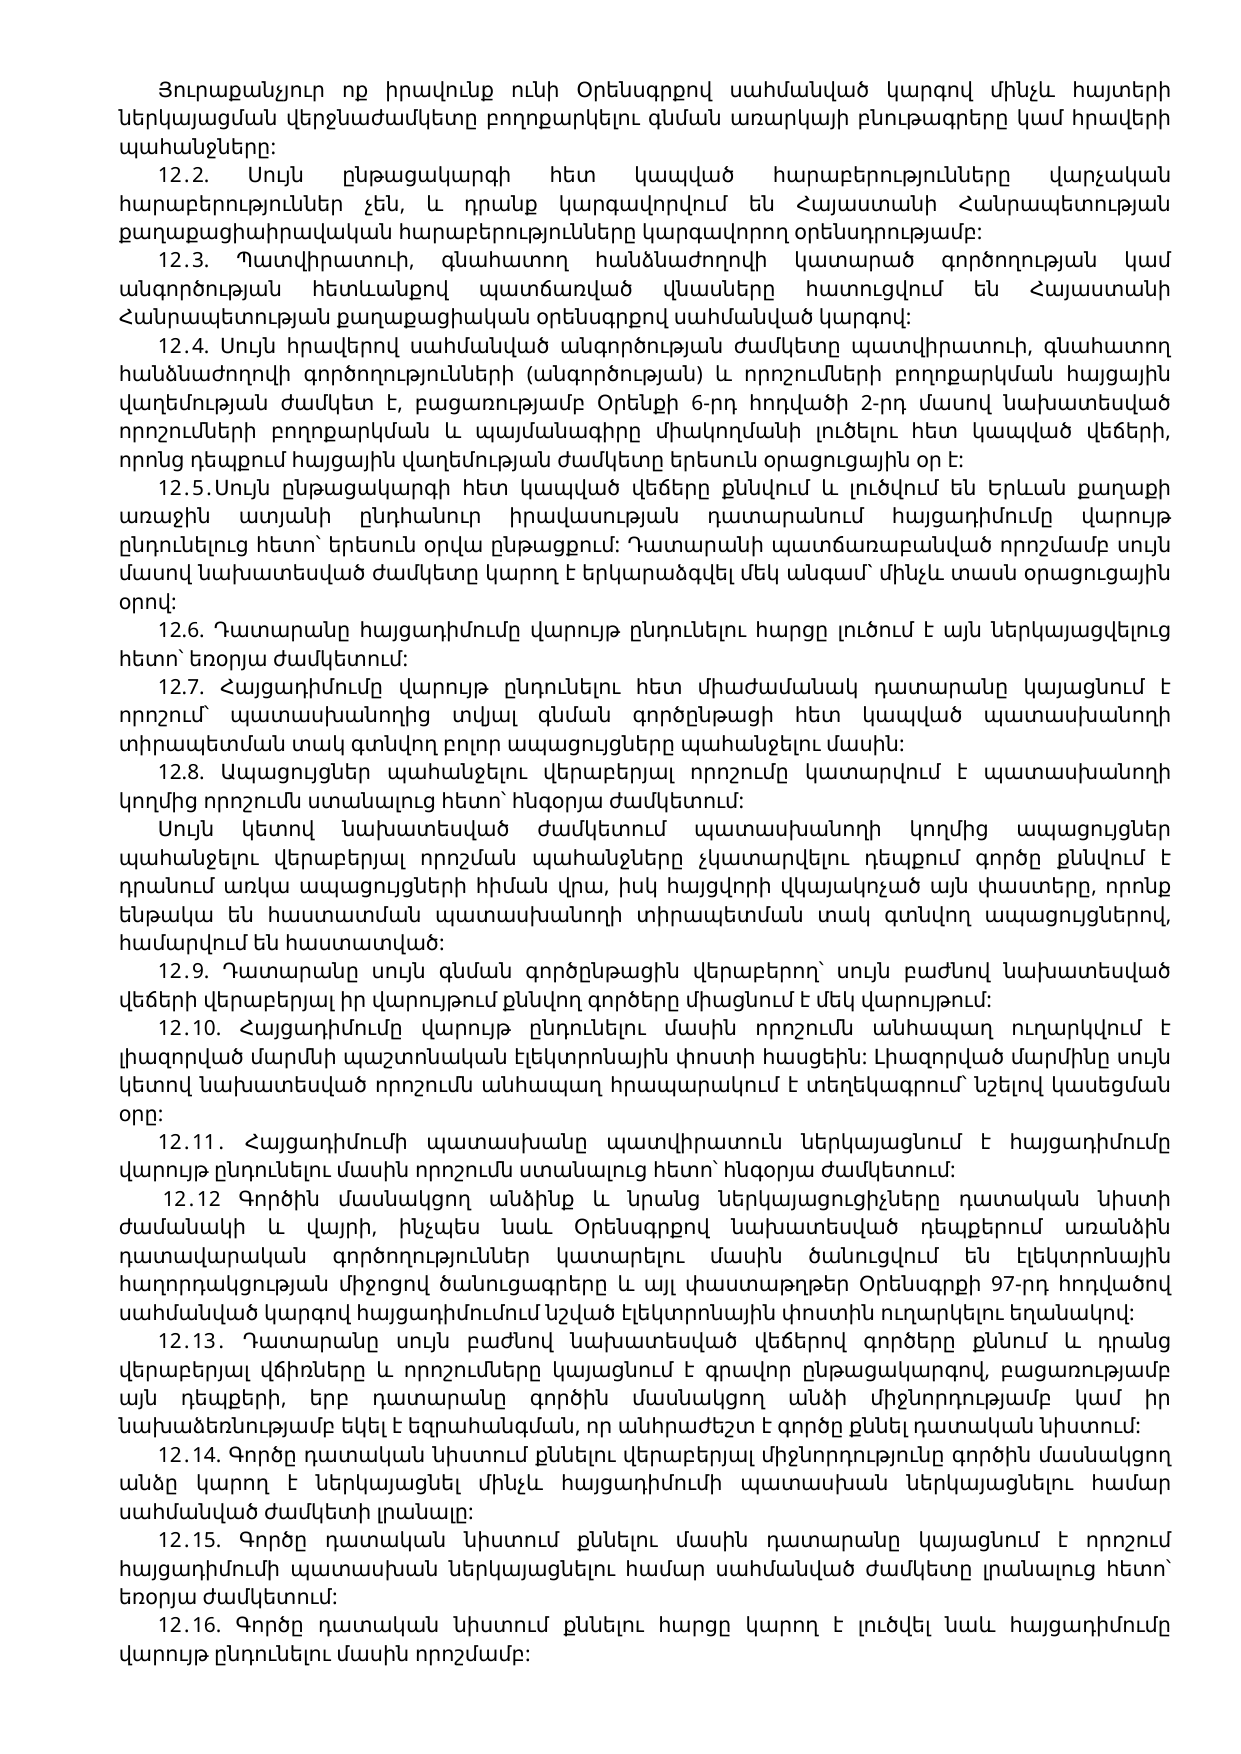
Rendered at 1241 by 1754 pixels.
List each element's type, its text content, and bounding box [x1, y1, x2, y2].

text 12․9. Դատարանը սույն գնման գործընթացին վերաբերող՝ սույն բաժնով նախատեսված վեճերի վերաբերյալ իր վարույթում քննվող գործերը միացնում է մեկ վարույթում: [118, 957, 1171, 1013]
text Սույն կետով նախատեսված ժամկետում պատասխանողի կողմից ապացույցներ պահանջելու վերաբերյալ որոշման պահանջները չկատարվելու դեպքում գործը քննվում է դրանում առկա ապացույցների հիման վրա, իսկ հայցվորի վկայակոչած այն փաստերը, որոնք ենթակա են հաստատման պատասխանողի տիրապետման տակ գտնվող ապացույցներով, համարվում են հաստատված: [118, 814, 1171, 957]
text 12․11․ Հայցադիմումի պատասխանը պատվիրատուն ներկայացնում է հայցադիմումը վարույթ ընդունելու մասին որոշումն ստանալուց հետո՝ հնգօրյա ժամկետում: [118, 1127, 1171, 1184]
text 12․13․ Դատարանը սույն բաժնով նախատեսված վեճերով գործերը քննում և դրանց վերաբերյալ վճիռները և որոշումները կայացնում է գրավոր ընթացակարգով, բացառությամբ այն դեպքերի, երբ դատարանը գործին մասնակցող անձի միջնորդությամբ կամ իր նախաձեռնությամբ եկել է եզրահանգման, որ անհրաժեշտ է գործը քննել դատական նիստում: [118, 1326, 1171, 1440]
text 12.8. Ապացույցներ պահանջելու վերաբերյալ որոշումը կատարվում է պատասխանողի կողմից որոշումն ստանալուց հետո՝ հնգօրյա ժամկետում: [118, 757, 1171, 814]
text 12․16. Գործը դատական նիստում քննելու հարցը կարող է լուծվել նաև հայցադիմումը վարույթ ընդունելու մասին որոշմամբ: [118, 1611, 1171, 1667]
text 12․14. Գործը դատական նիստում քննելու վերաբերյալ միջնորդությունը գործին մասնակցող անձը կարող է ներկայացնել մինչև հայցադիմումի պատասխան ներկայացնելու համար սահմանված ժամկետի լրանալը: [118, 1440, 1171, 1525]
text 12․15. Գործը դատական նիստում քննելու մասին դատարանը կայացնում է որոշում հայցադիմումի պատասխան ներկայացնելու համար սահմանված ժամկետը լրանալուց հետո՝ եռօրյա ժամկետում: [118, 1525, 1171, 1611]
text 12.7. Հայցադիմումը վարույթ ընդունելու հետ միաժամանակ դատարանը կայացնում է որոշում՝ պատասխանողից տվյալ գնման գործընթացի հետ կապված պատասխանողի տիրապետման տակ գտնվող բոլոր ապացույցները պահանջելու մասին: [118, 672, 1171, 757]
text Յուրաքանչյուր ոք իրավունք ունի Օրենսգրքով սահմանված կարգով մինչև հայտերի ներկայացման վերջնաժամկետը բողոքարկելու գնման առարկայի բնութագրերը կամ հրավերի պահանջները: [118, 75, 1171, 160]
text 12․3. Պատվիրատուի, գնահատող հանձնաժողովի կատարած գործողության կամ անգործության հետևանքով պատճառված վնասները հատուցվում են Հայաստանի Հանրապետության քաղաքացիական օրենսգրքով սահմանված կարգով: [118, 246, 1171, 331]
text 12․10. Հայցադիմումը վարույթ ընդունելու մասին որոշումն անհապաղ ուղարկվում է լիազորված մարմնի պաշտոնական էլեկտրոնային փոստի հասցեին: Լիազորված մարմինը սույն կետով նախատեսված որոշումն անհապաղ հրապարակում է տեղեկագրում՝ նշելով կասեցման օրը: [118, 1013, 1171, 1127]
text 12․12 Գործին մասնակցող անձինք և նրանց ներկայացուցիչները դատական նիստի ժամանակի և վայրի, ինչպես նաև Օրենսգրքով նախատեսված դեպքերում առանձին դատավարական գործողություններ կատարելու մասին ծանուցվում են էլեկտրոնային հաղորդակցության միջոցով ծանուցագրերը և այլ փաստաթղթեր Օրենսգրքի 97-րդ հոդվածով սահմանված կարգով հայցադիմումում նշված էլեկտրոնային փոստին ուղարկելու եղանակով: [118, 1184, 1171, 1326]
text 12․2. Սույն ընթացակարգի հետ կապված հարաբերությունները վարչական հարաբերություններ չեն, և դրանք կարգավորվում են Հայաստանի Հանրապետության քաղաքացիաիրավական հարաբերությունները կարգավորող օրենսդրությամբ: [118, 160, 1171, 246]
text 12․4. Սույն հրավերով սահմանված անգործության ժամկետը պատվիրատուի, գնահատող հանձնաժողովի գործողությունների (անգործության) և որոշումների բողոքարկման հայցային վաղեմության ժամկետ է, բացառությամբ Օրենքի 6-րդ հոդվածի 2-րդ մասով նախատեսված որոշումների բողոքարկման և պայմանագիրը միակողմանի լուծելու հետ կապված վեճերի, որոնց դեպքում հայցային վաղեմության ժամկետը երեսուն օրացուցային օր է: [118, 331, 1171, 473]
text 12․5․Սույն ընթացակարգի հետ կապված վեճերը քննվում և լուծվում են Երևան քաղաքի առաջին ատյանի ընդհանուր իրավասության դատարանում հայցադիմումը վարույթ ընդունելուց հետո՝ երեսուն օրվա ընթացքում: Դատարանի պատճառաբանված որոշմամբ սույն մասով նախատեսված ժամկետը կարող է երկարաձգվել մեկ անգամ` մինչև տասն օրացուցային օրով: [118, 473, 1171, 615]
text 12.6. Դատարանը հայցադիմումը վարույթ ընդունելու հարցը լուծում է այն ներկայացվելուց հետո՝ եռօրյա ժամկետում: [118, 615, 1171, 672]
